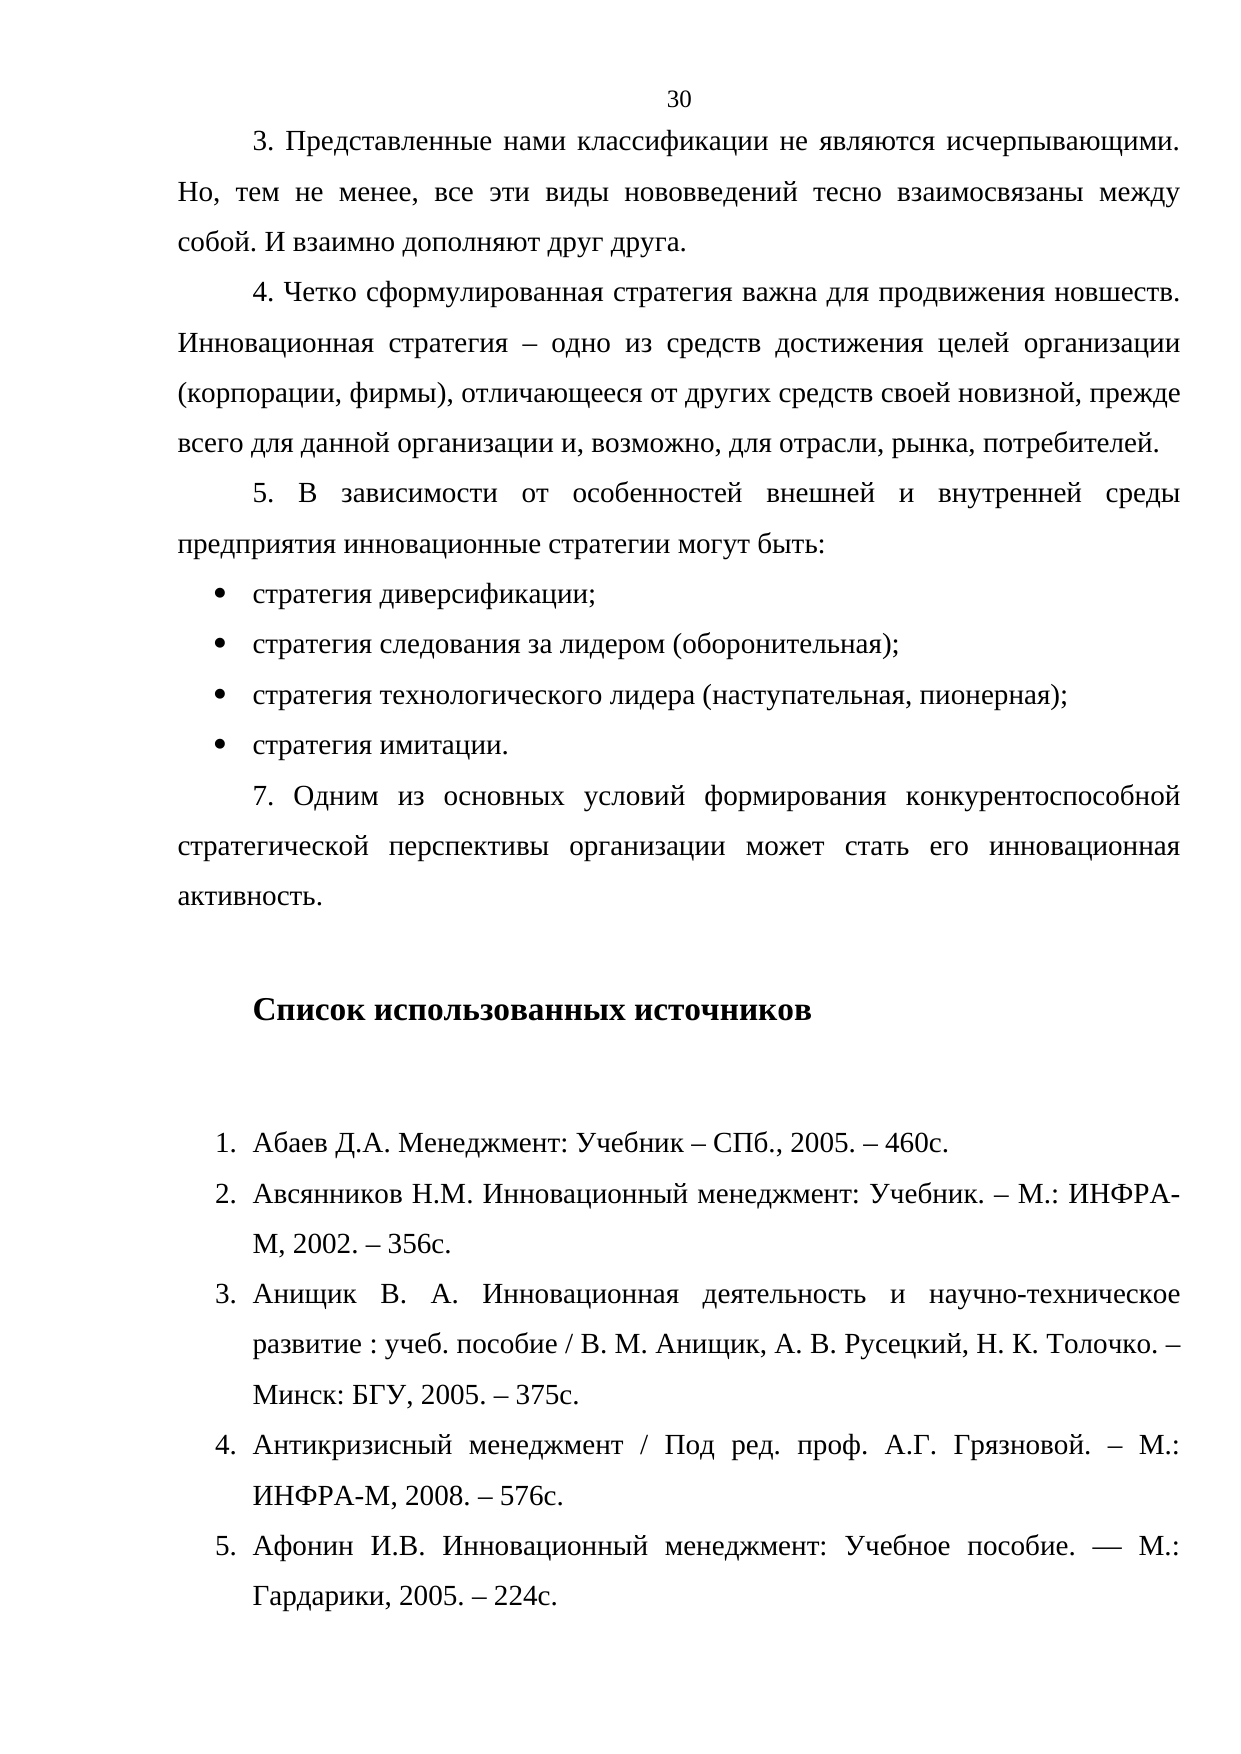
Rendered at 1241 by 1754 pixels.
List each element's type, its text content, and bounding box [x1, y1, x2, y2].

list Авсянников Н.М. Инновационный менеджмент: Учебник. – М.: ИНФРА-М, 2002. – 356с. [215, 1176, 1181, 1259]
list стратегия диверсификации; [215, 576, 1181, 610]
text 3. Представленные нами классификации не являются исчерпывающими. Но, тем не менее, все эти виды нововведений тесно взаимосвязаны между собой. И взаимно дополняют друг друга. [177, 123, 1181, 258]
text 4. Четко сформулированная стратегия важна для продвижения новшеств. Инновационная стратегия – одно из средств достижения целей организации (корпорации, фирмы), отличающееся от других средств своей новизной, прежде всего для данной организации и, возможно, для отрасли, рынка, потребителей. [177, 274, 1181, 459]
text Список использованных источников [177, 989, 1181, 1028]
list стратегия следования за лидером (оборонительная); [215, 627, 1181, 660]
text 5. В зависимости от особенностей внешней и внутренней среды предприятия инновационные стратегии могут быть: [177, 476, 1181, 559]
list стратегия технологического лидера (наступательная, пионерная); [215, 677, 1181, 711]
text 7. Одним из основных условий формирования конкурентоспособной стратегической перспективы организации может стать его инновационная активность. [177, 778, 1181, 912]
list Абаев Д.А. Менеджмент: Учебник – СПб., 2005. – 460с. [215, 1125, 1181, 1159]
list Афонин И.В. Инновационный менеджмент: Учебное пособие. — М.: Гардарики, 2005. – 224с. [215, 1528, 1181, 1612]
list Антикризисный менеджмент / Под ред. проф. А.Г. Грязновой. – М.: ИНФРА-М, 2008. – 576с. [215, 1427, 1181, 1511]
list Анищик В. А. Инновационная деятельность и научно-техническое развитие : учеб. пособие / В. М. Анищик, А. В. Русецкий, Н. К. Толочко. – Минск: БГУ, 2005. – 375с. [215, 1276, 1181, 1411]
list стратегия имитации. [215, 727, 1181, 761]
